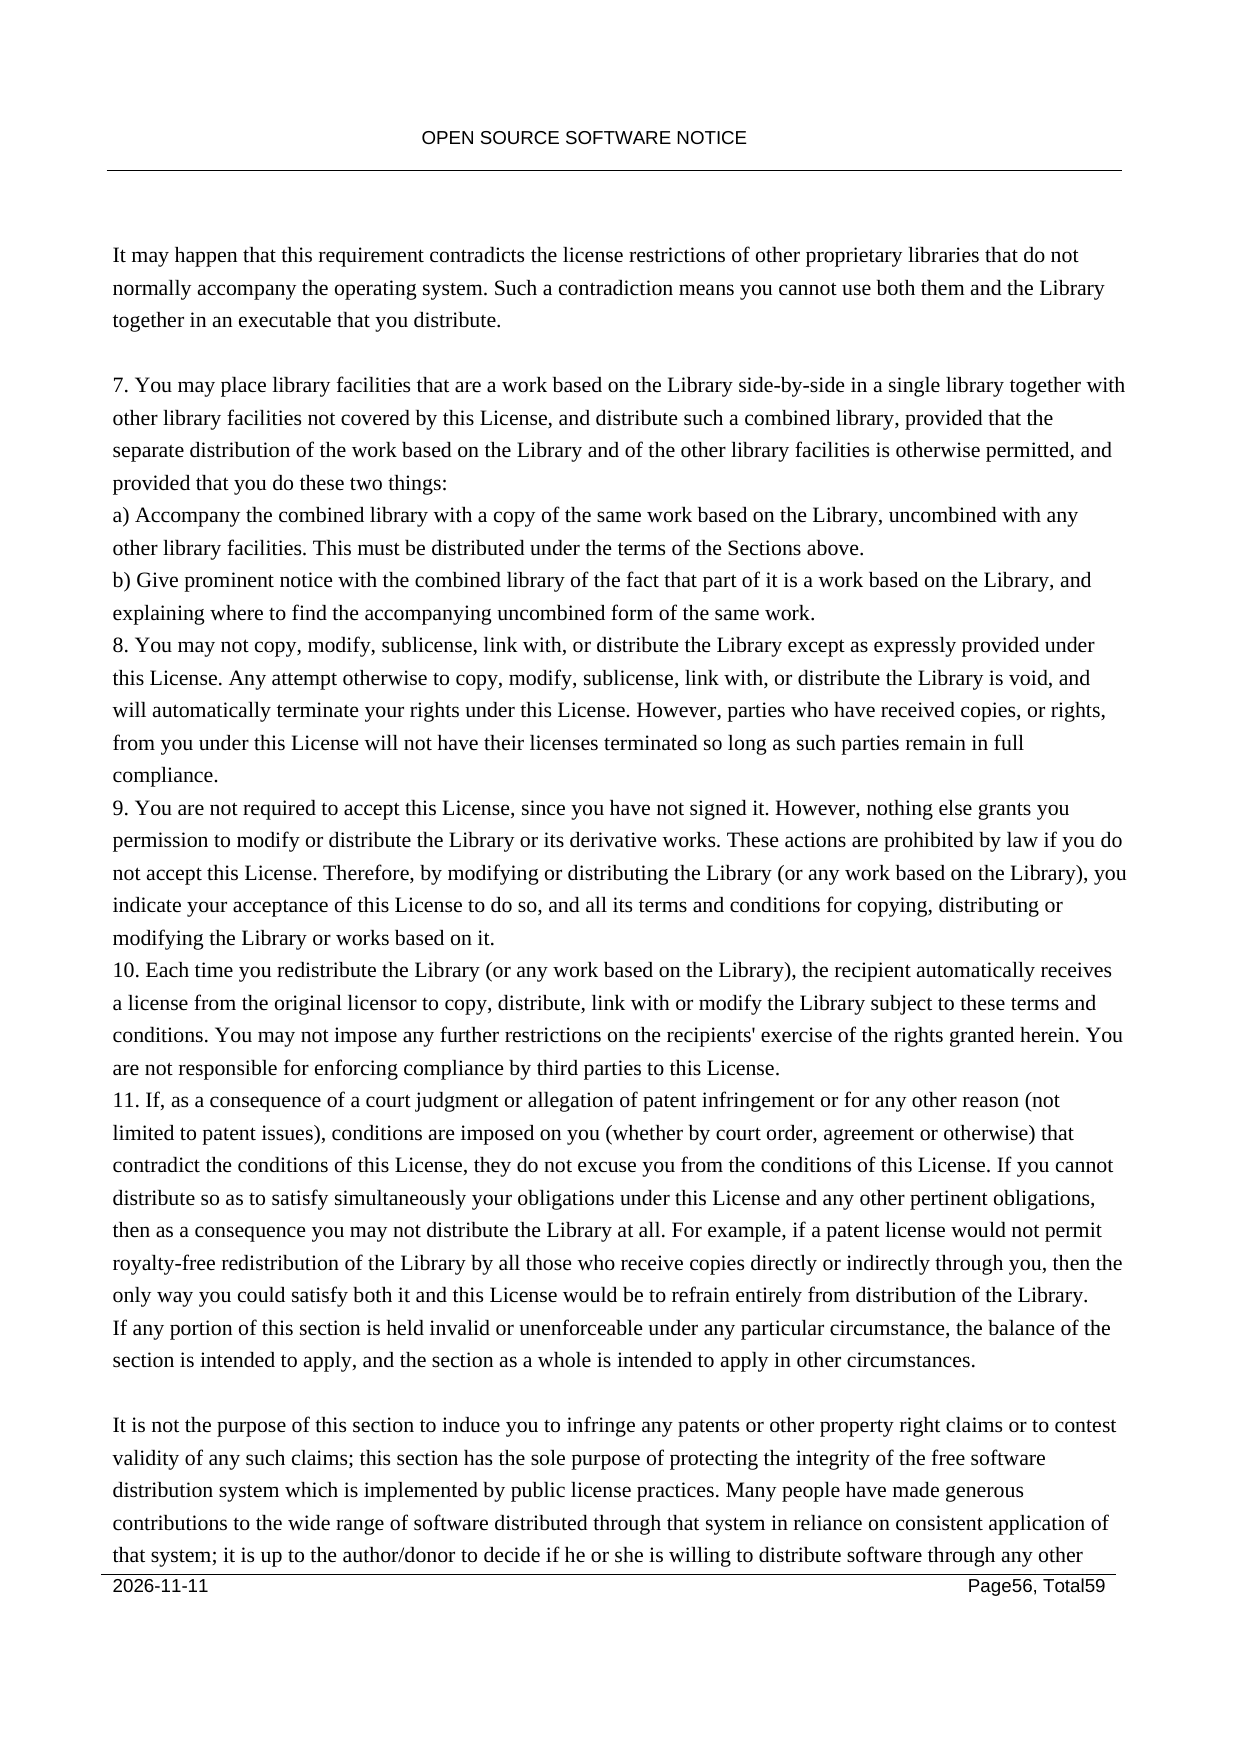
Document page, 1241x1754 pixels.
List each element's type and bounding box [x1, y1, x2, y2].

text [112, 206, 1128, 1571]
